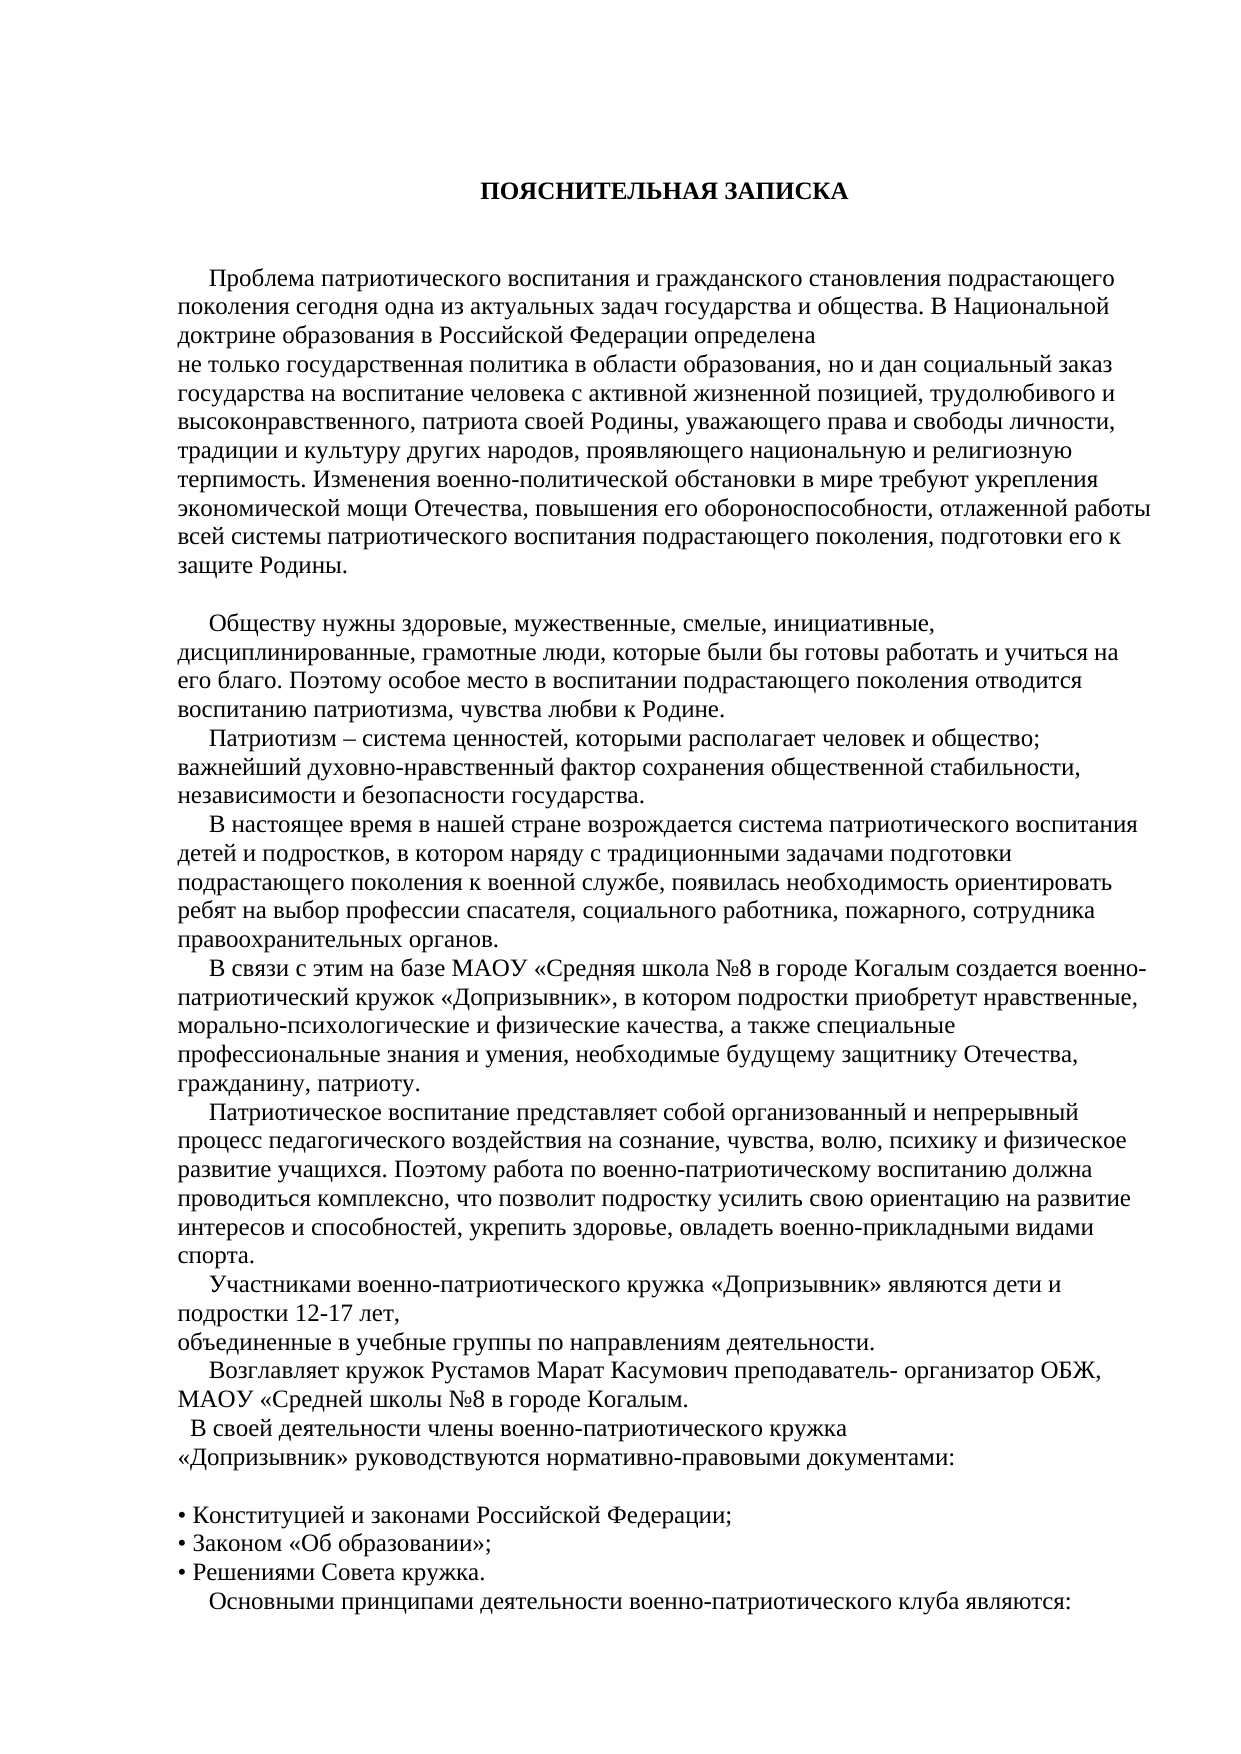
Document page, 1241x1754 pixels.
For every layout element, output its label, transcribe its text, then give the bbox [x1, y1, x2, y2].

text Обществу нужны здоровые, мужественные, смелые, инициативные, дисциплинированные, грамотные люди, которые были бы готовы работать и учиться на его благо. Поэтому особое место в воспитании подрастающего поколения отводится воспитанию патриотизма, чувства любви к Родине. Патриотизм – система ценностей, которыми располагает человек и общество; важнейший духовно-нравственный фактор сохранения общественной стабильности, независимости и безопасности государства. В настоящее время в нашей стране возрождается система патриотического воспитания детей и подростков, в котором наряду с традиционными задачами подготовки подрастающего поколения к военной службе, появилась необходимость ориентировать ребят на выбор профессии спасателя, социального работника, пожарного, сотрудника правоохранительных органов. В связи с этим на базе МАОУ «Средняя школа №8 в городе Когалым создается военно-патриотический кружок «Допризывник», в котором подростки приобретут нравственные, морально-психологические и физические качества, а также специальные профессиональные знания и умения, необходимые будущему защитнику Отечества, гражданину, патриоту. Патриотическое воспитание представляет собой организованный и непрерывный процесс педагогического воздействия на сознание, чувства, волю, психику и физическое развитие учащихся. Поэтому работа по военно-патриотическому воспитанию должна проводиться комплексно, что позволит подростку усилить свою ориентацию на развитие интересов и способностей, укрепить здоровье, овладеть военно-прикладными видами спорта. Участниками военно-патриотического кружка «Допризывник» являются дети и подростки 12-17 лет, объединенные в учебные группы по направлениям деятельности. Возглавляет кружок Рустамов Марат Касумович преподаватель- организатор ОБЖ, МАОУ «Средней школы №8 в городе Когалым. В своей деятельности члены военно-патриотического кружка «Допризывник» руководствуются нормативно-правовыми документами: [177, 608, 1152, 1471]
text Проблема патриотического воспитания и гражданского становления подрастающего поколения сегодня одна из актуальных задач государства и общества. В Национальной доктрине образования в Российской Федерации определена не только государственная политика в области образования, но и дан социальный заказ государства на воспитание человека с активной жизненной позицией, трудолюбивого и высоконравственного, патриота своей Родины, уважающего права и свободы личности, традиции и культуру других народов, проявляющего национальную и религиозную терпимость. Изменения военно-политической обстановки в мире требуют укрепления экономической мощи Отечества, повышения его обороноспособности, отлаженной работы всей системы патриотического воспитания подрастающего поколения, подготовки его к защите Родины. [177, 234, 1152, 579]
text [177, 1500, 1152, 1615]
text ПОЯСНИТЕЛЬНАЯ ЗАПИСКА [177, 176, 1152, 205]
